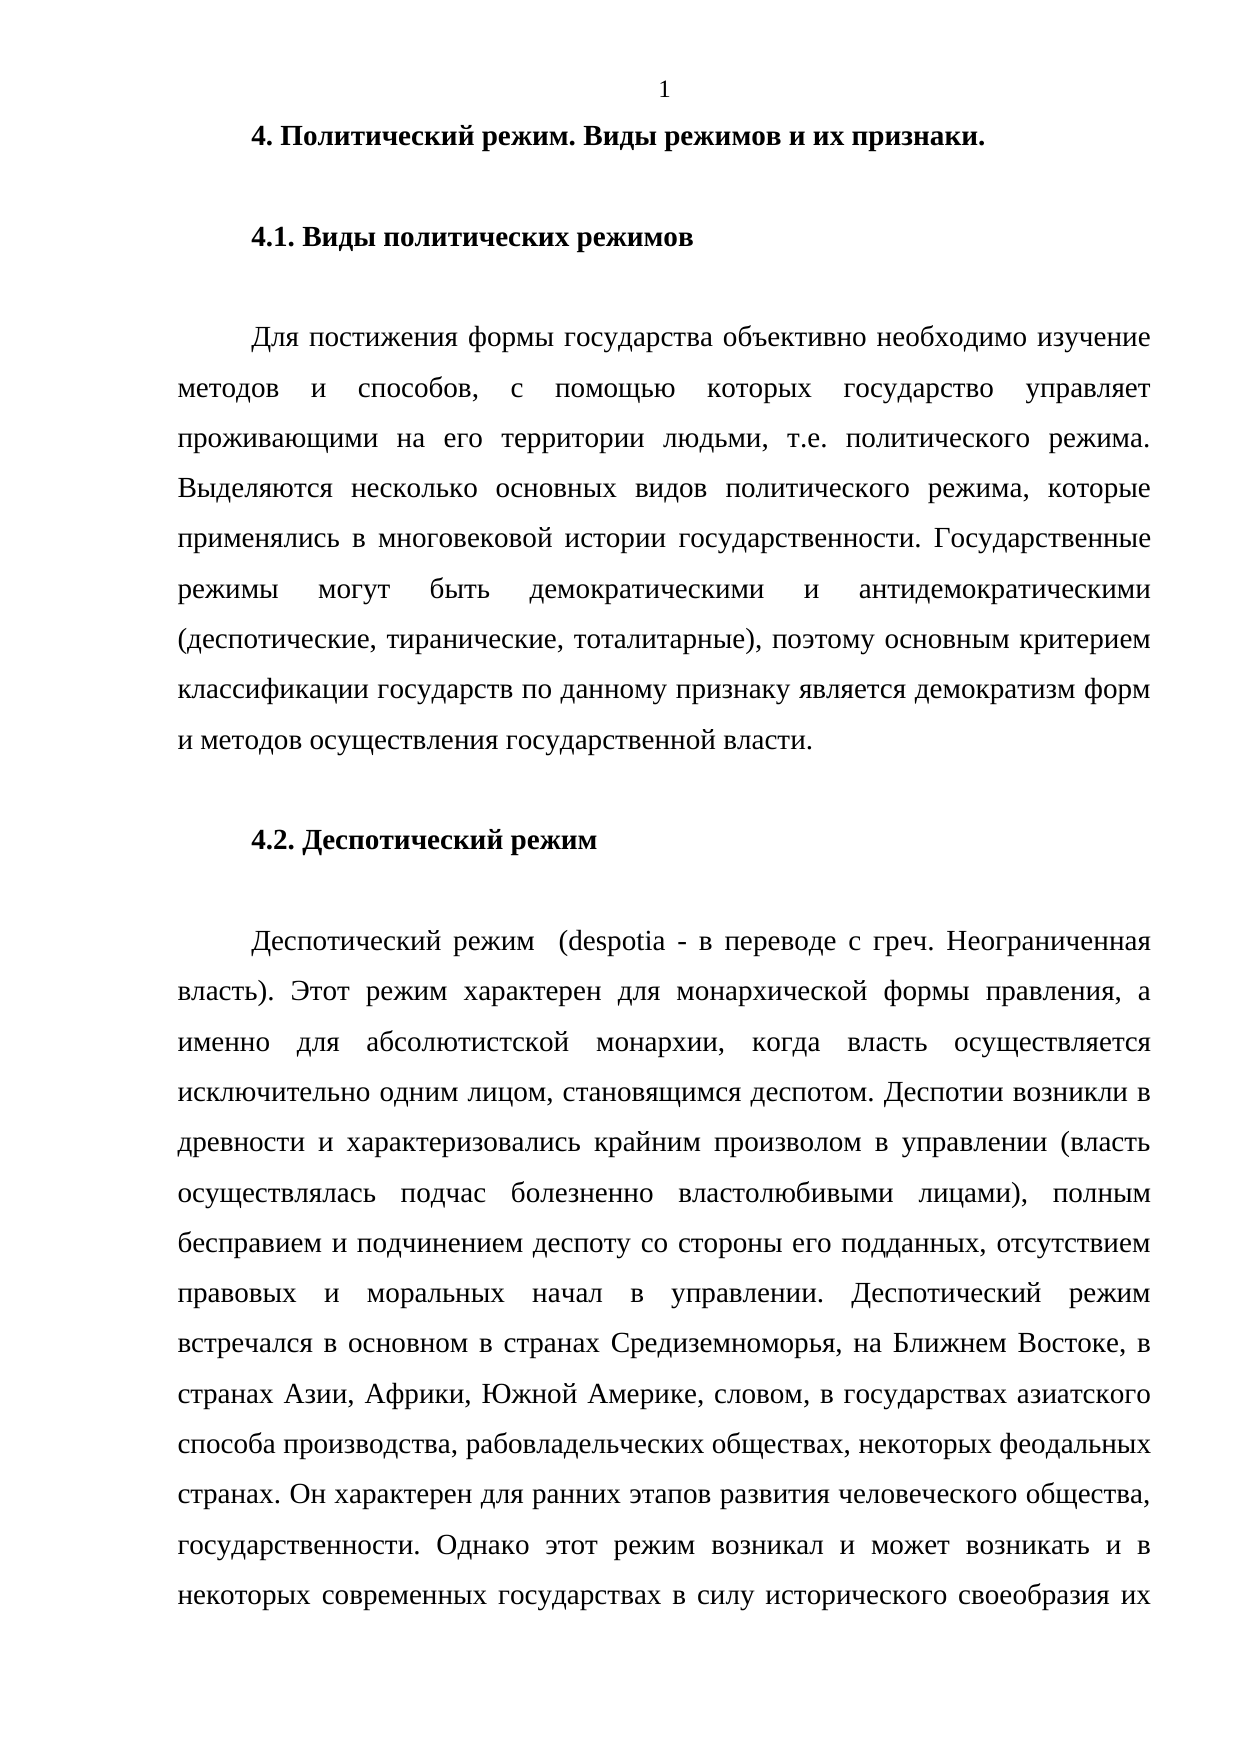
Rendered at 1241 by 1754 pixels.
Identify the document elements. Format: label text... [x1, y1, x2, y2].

text 4.2. Деспотический режим [177, 822, 1152, 856]
text 4. Политический режим. Виды режимов и их признаки. [177, 118, 1152, 152]
text 4.1. Виды политических режимов [177, 219, 1152, 252]
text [177, 923, 1152, 1611]
text Для постижения формы государства объективно необходимо изучение методов и способов, с помощью которых государство управляет проживающими на его территории людьми, т.е. политического режима. Выделяются несколько основных видов политического режима, которые применялись в многовековой истории государственности. Государственные режимы могут быть демократическими и антидемократическими (деспотические, тиранические, тоталитарные), поэтому основным критерием классификации государств по данному признаку является демократизм форм и методов осуществления государственной власти. [177, 319, 1152, 755]
